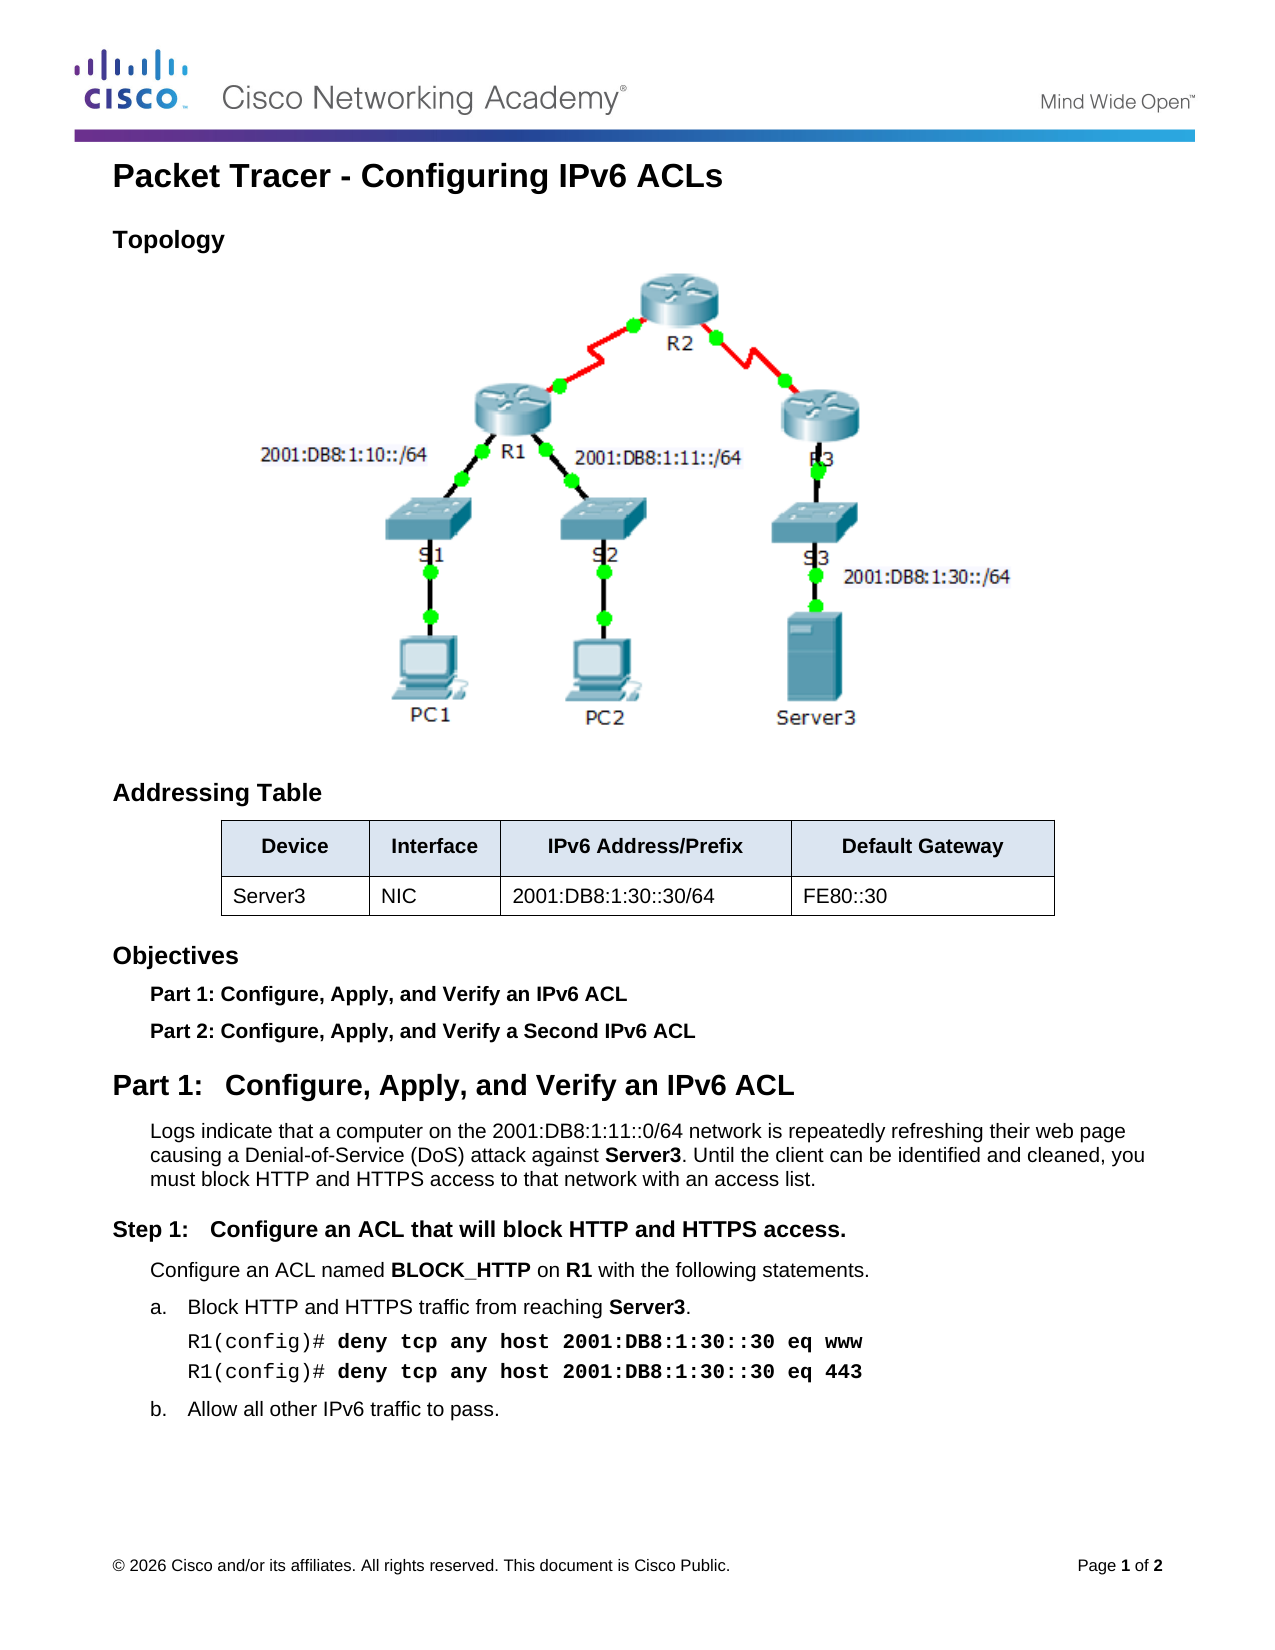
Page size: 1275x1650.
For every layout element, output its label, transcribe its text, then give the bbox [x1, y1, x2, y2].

text R1(config)# deny tcp any host 2001:DB8:1:30::30 eq 443 [187, 1361, 1162, 1385]
text Block HTTP and HTTPS traffic from reaching Server3. [150, 1295, 1162, 1319]
table_cell 2001:DB8:1:30::30/64 [501, 877, 791, 915]
table_header Interface [370, 821, 500, 876]
table_header Default Gateway [792, 821, 1054, 876]
text Part 1: Configure, Apply, and Verify an IPv6 ACL [150, 982, 1162, 1006]
text Addressing Table [112, 778, 1162, 807]
text R1(config)# deny tcp any host 2001:DB8:1:30::30 eq www [187, 1331, 1162, 1355]
picture [0, 30, 1273, 142]
table_header IPv6 Address/Prefix [501, 821, 791, 876]
text Logs indicate that a computer on the 2001:DB8:1:11::0/64 network is repeatedly refreshing their web page causing a Denial-of-Service (DoS) attack against Server3. Until the client can be identified and cleaned, you must block HTTP and HTTPS access to that network with an access list. [150, 1119, 1162, 1191]
text Part 2: Configure, Apply, and Verify a Second IPv6 ACL [150, 1019, 1162, 1043]
table_cell FE80::30 [792, 877, 1054, 915]
text Configure an ACL that will block HTTP and HTTPS access. [112, 1216, 1162, 1242]
text Objectives [112, 941, 1162, 970]
table_cell NIC [370, 877, 500, 915]
text Topology [112, 225, 1162, 254]
picture [256, 266, 1019, 750]
text Configure, Apply, and Verify an IPv6 ACL [112, 1068, 1162, 1101]
table_header Device [222, 821, 369, 876]
text Configure an ACL named BLOCK_HTTP on R1 with the following statements. [150, 1258, 1162, 1282]
text Allow all other IPv6 traffic to pass. [150, 1397, 1162, 1421]
table_cell Server3 [222, 877, 369, 915]
title Packet Tracer - Configuring IPv6 ACLs [112, 156, 1162, 195]
